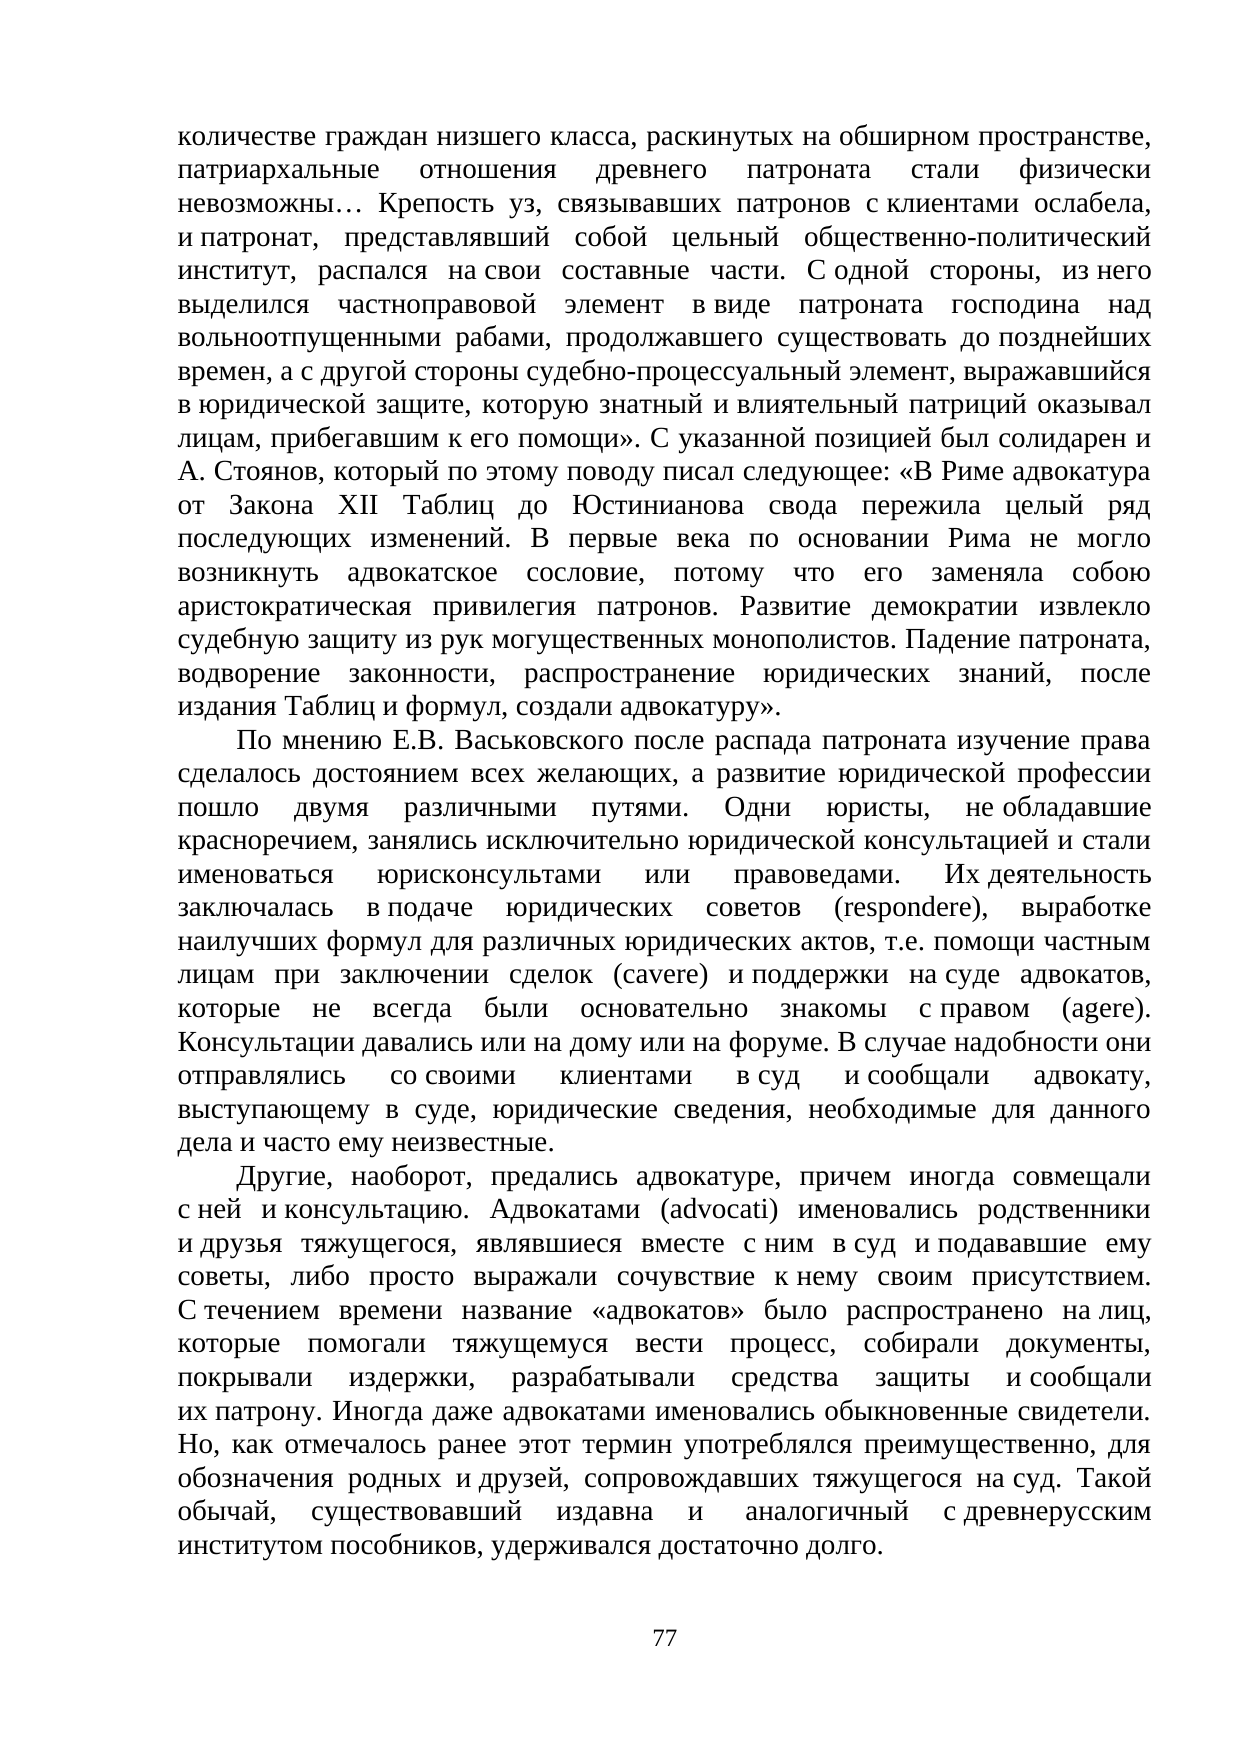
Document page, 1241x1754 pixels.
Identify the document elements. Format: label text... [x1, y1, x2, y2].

text По мнению Е.В. Васьковского после распада патроната изучение права сделалось достоянием всех желающих, а развитие юридической профессии пошло двумя различными путями. Одни юристы, не обладавшие красноречием, занялись исключительно юридической консультацией и стали именоваться юрисконсультами или правоведами. Их деятельность заключалась в подаче юридических советов (respondere), выработке наилучших формул для различных юридических актов, т.е. помощи частным лицам при заключении сделок (cavere) и поддержки на суде адвокатов, которые не всегда были основательно знакомы с правом (agere). Консультации давались или на дому или на форуме. В случае надобности они отправлялись со своими клиентами в суд и сообщали адвокату, выступающему в суде, юридические сведения, необходимые для данного дела и часто ему неизвестные. [177, 722, 1152, 1158]
text Другие, наоборот, предались адвокатуре, причем иногда совмещали с ней и консультацию. Адвокатами (advocati) именовались родственники и друзья тяжущегося, являвшиеся вместе с ним в суд и подававшие ему советы, либо просто выражали сочувствие к нему своим присутствием. С течением времени название «адвокатов» было распространено на лиц, которые помогали тяжущемуся вести процесс, собирали документы, покрывали издержки, разрабатывали средства защиты и сообщали их патрону. Иногда даже адвокатами именовались обыкновенные свидетели. Но, как отмечалось ранее этот термин употреблялся преимущественно, для обозначения родных и друзей, сопровождавших тяжущегося на суд. Такой обычай, существовавший издавна и аналогичный с древнерусским институтом пособников, удерживался достаточно долго. [177, 1158, 1152, 1560]
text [177, 118, 1152, 722]
